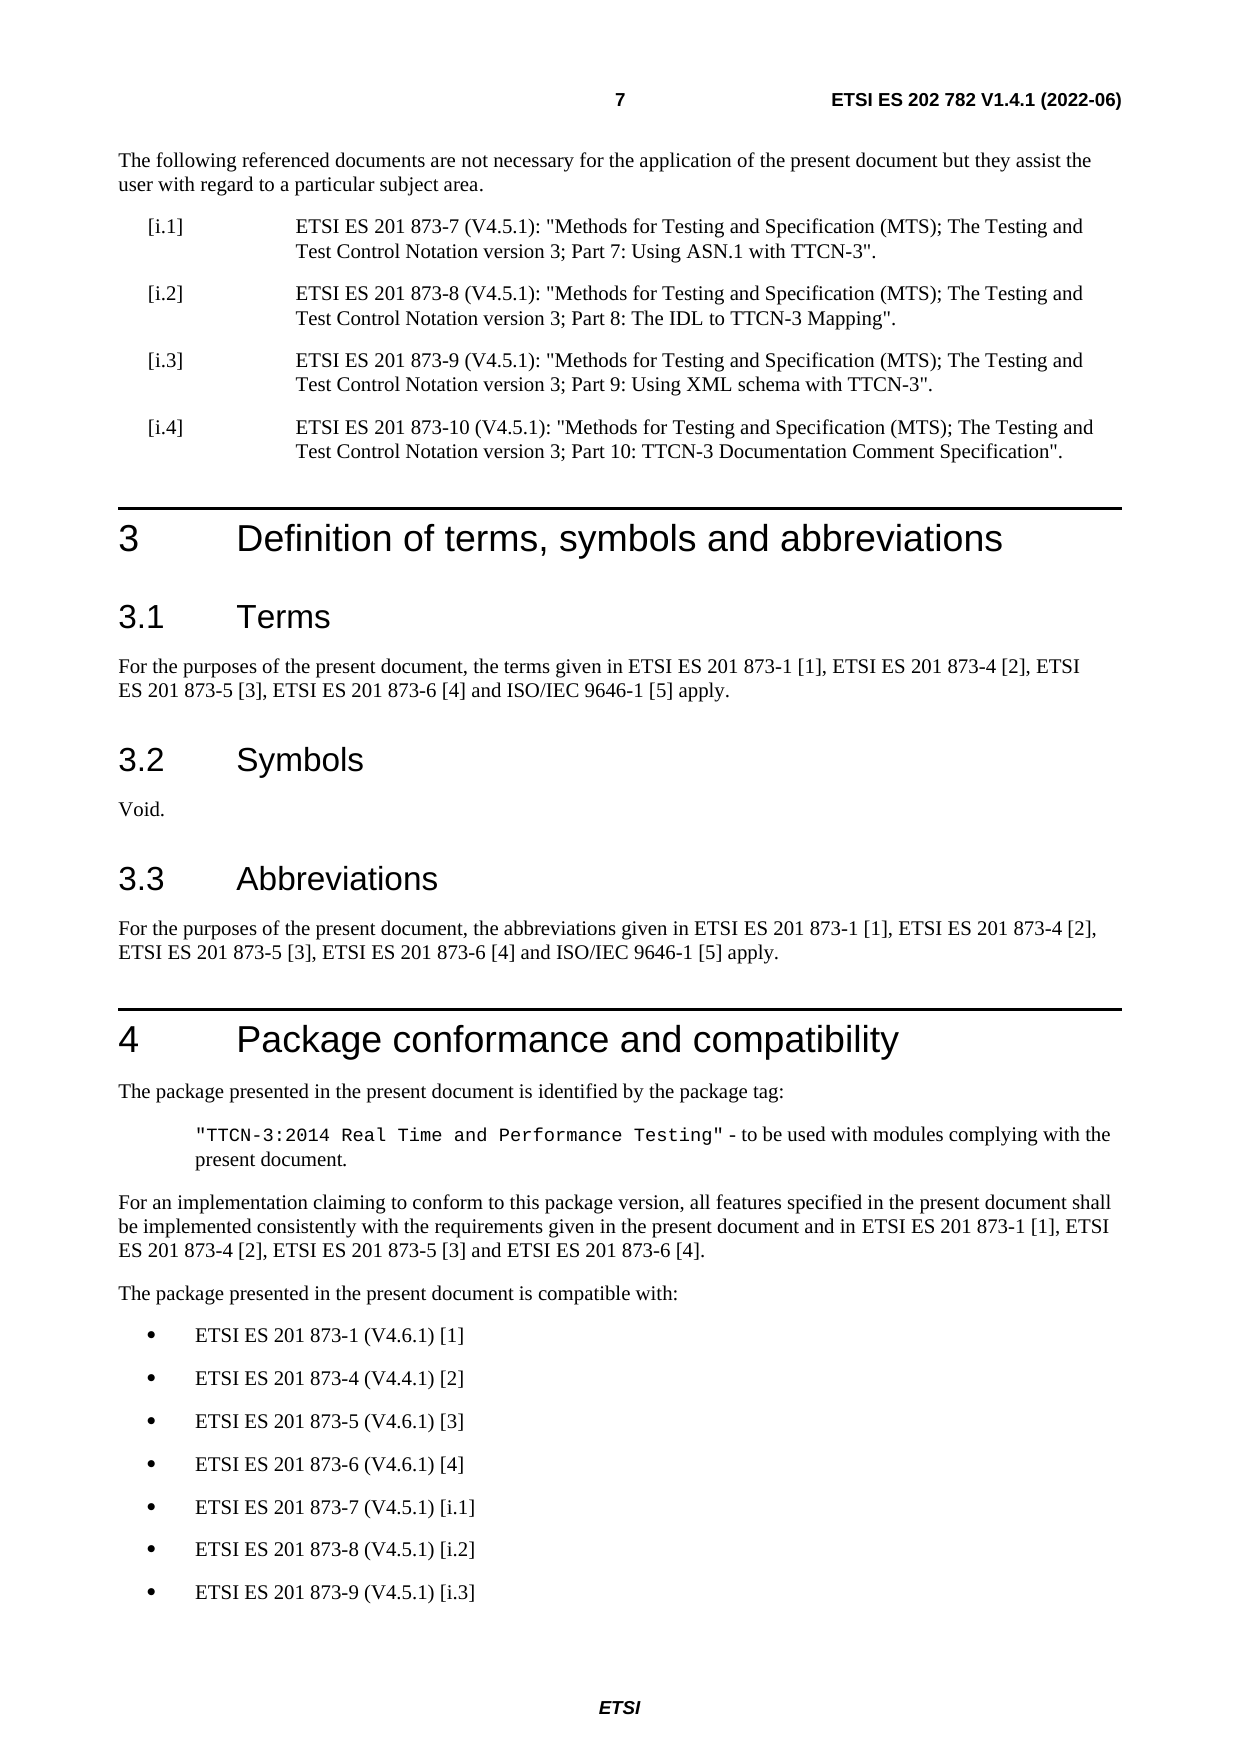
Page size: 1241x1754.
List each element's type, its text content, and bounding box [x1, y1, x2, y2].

subtitle 3 Definition of terms, symbols and abbreviations [118, 510, 1122, 559]
text The following referenced documents are not necessary for the application of the present document but they assist the user with regard to a particular subject area. [118, 148, 1122, 196]
text For the purposes of the present document, the abbreviations given in ETSI ES 201 873-1 [1], ETSI ES 201 873-4 [2], ETSI ES 201 873-5 [3], ETSI ES 201 873-6 [4] and ISO/IEC 9646-1 [5] apply. [118, 916, 1122, 964]
text [i.2] ETSI ES 201 873-8 (V4.5.1): "Methods for Testing and Specification (MTS); The Testing and Test Control Notation version 3; Part 8: The IDL to TTCN-3 Mapping". [148, 281, 1122, 329]
text The package presented in the present document is identified by the package tag: [118, 1079, 1122, 1103]
subtitle 4 Package conformance and compatibility [118, 1011, 1122, 1060]
text The package presented in the present document is compatible with: [118, 1281, 1122, 1304]
text [i.3] ETSI ES 201 873-9 (V4.5.1): "Methods for Testing and Specification (MTS); The Testing and Test Control Notation version 3; Part 9: Using XML schema with TTCN-3". [148, 348, 1122, 396]
text For the purposes of the present document, the terms given in ETSI ES 201 873-1 [1], ETSI ES 201 873-4 [2], ETSI ES 201 873-5 [3], ETSI ES 201 873-6 [4] and ISO/IEC 9646-1 [5] apply. [118, 654, 1122, 702]
subtitle 3.2 Symbols [118, 740, 1122, 778]
text ETSI ES 201 873-1 (V4.6.1) [1] [148, 1323, 1122, 1347]
text [i.4] ETSI ES 201 873-10 (V4.5.1): "Methods for Testing and Specification (MTS); The Testing and Test Control Notation version 3; Part 10: TTCN-3 Documentation Comment Specification". [148, 415, 1122, 463]
text ETSI ES 201 873-8 (V4.5.1) [i.2] [148, 1537, 1122, 1561]
text Void. [118, 797, 1122, 821]
text ETSI ES 201 873-6 (V4.6.1) [4] [148, 1452, 1122, 1476]
text ETSI ES 201 873-5 (V4.6.1) [3] [148, 1409, 1122, 1433]
text "TTCN-3:2014 Real Time and Performance Testing" - to be used with modules complying with the present document. [148, 1122, 1122, 1171]
text [i.1] ETSI ES 201 873-7 (V4.5.1): "Methods for Testing and Specification (MTS); The Testing and Test Control Notation version 3; Part 7: Using ASN.1 with TTCN-3". [148, 214, 1122, 263]
text For an implementation claiming to conform to this package version, all features specified in the present document shall be implemented consistently with the requirements given in the present document and in ETSI ES 201 873-1 [1], ETSI ES 201 873-4 [2], ETSI ES 201 873-5 [3] and ETSI ES 201 873-6 [4]. [118, 1189, 1122, 1262]
text ETSI ES 201 873-9 (V4.5.1) [i.3] [148, 1580, 1122, 1604]
subtitle 3.3 Abbreviations [118, 858, 1122, 897]
text ETSI ES 201 873-4 (V4.4.1) [2] [148, 1366, 1122, 1390]
text ETSI ES 201 873-7 (V4.5.1) [i.1] [148, 1494, 1122, 1519]
subtitle 3.1 Terms [118, 597, 1122, 635]
